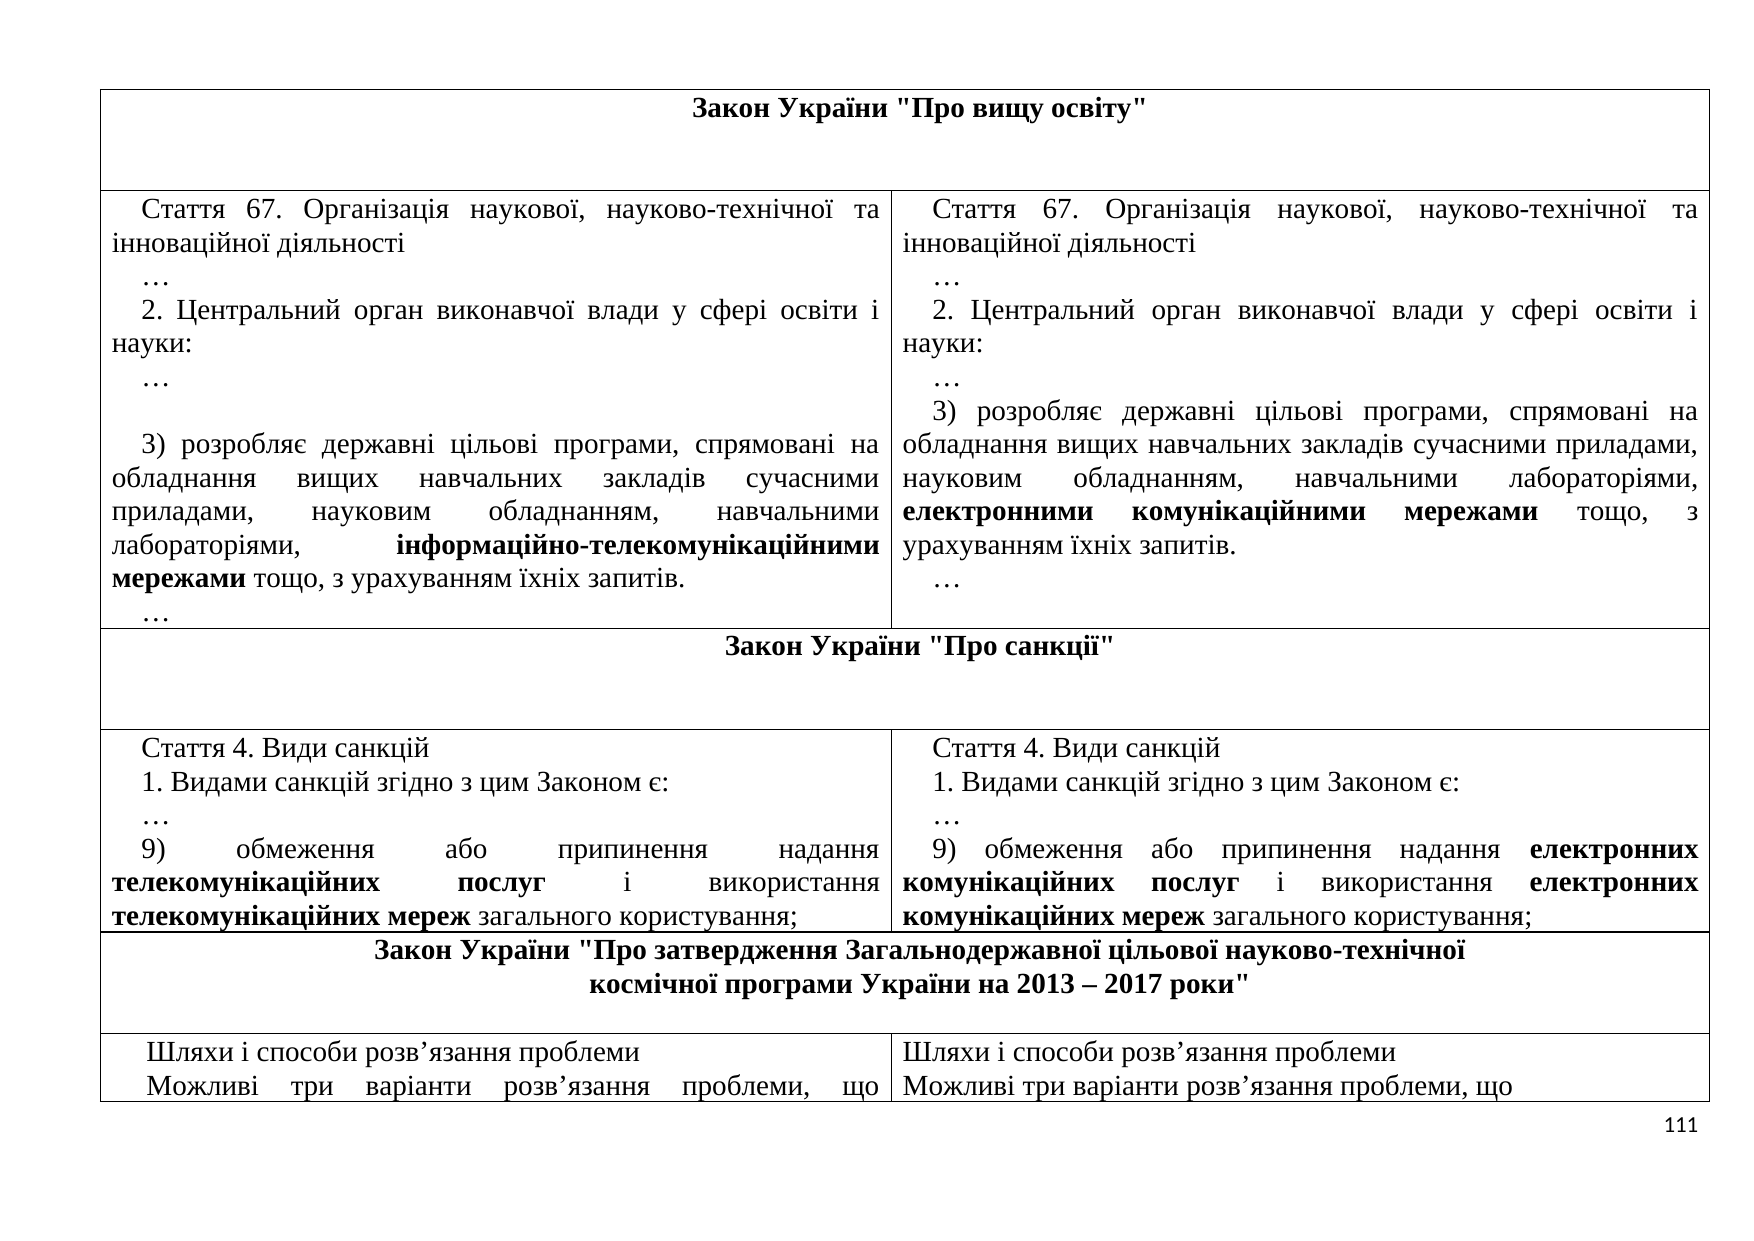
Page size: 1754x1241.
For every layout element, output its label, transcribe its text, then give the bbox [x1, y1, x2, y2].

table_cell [101, 1034, 891, 1101]
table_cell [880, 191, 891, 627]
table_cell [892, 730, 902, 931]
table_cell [892, 1034, 1709, 1101]
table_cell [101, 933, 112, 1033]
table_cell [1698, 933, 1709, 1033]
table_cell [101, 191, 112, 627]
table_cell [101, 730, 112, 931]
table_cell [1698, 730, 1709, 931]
table_cell Стаття 67. Організація наукової, науково-технічної та інноваційної діяльності … 2. Центральний орган виконавчої влади у сфері освіти і науки: … 3) розробляє державні цільові програми, спрямовані на обладнання вищих навчальних закладів сучасними приладами, науковим обладнанням, навчальними лабораторіями, електронними комунікаційними мережами тощо, з урахуванням їхніх запитів. … [892, 191, 1709, 627]
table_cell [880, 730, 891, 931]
